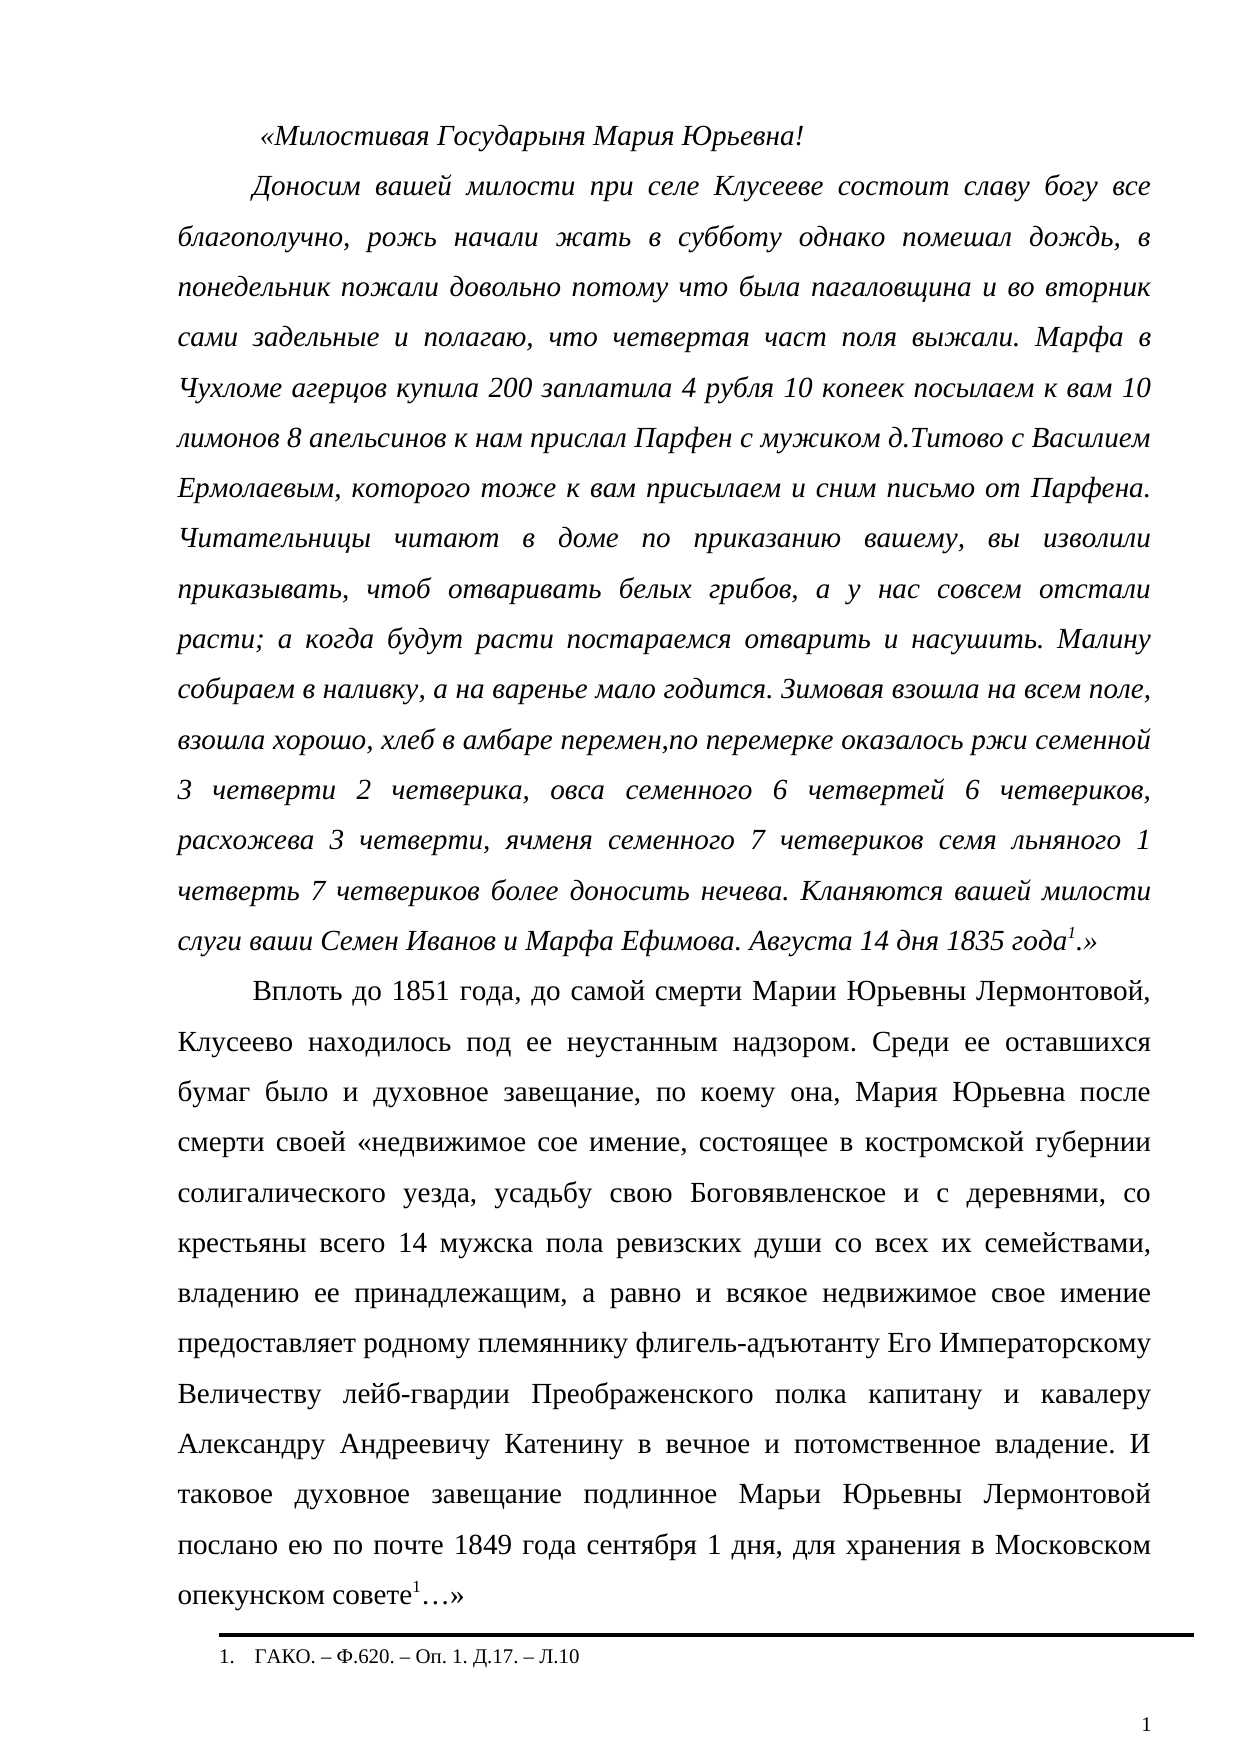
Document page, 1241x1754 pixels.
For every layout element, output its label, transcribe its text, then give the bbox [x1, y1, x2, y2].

text «Милостивая Государыня Мария Юрьевна! [177, 118, 1152, 152]
list Вплоть до 1851 года, до самой смерти Марии Юрьевны Лермонтовой, Клусеево находилось под ее неустанным надзором. Среди ее оставшихся бумаг было и духовное завещание, по коему она, Мария Юрьевна после смерти своей «недвижимое сое имение, состоящее в костромской губернии солигалического уезда, усадьбу свою Боговявленское и с деревнями, со крестьяны всего 14 мужска пола ревизских души со всех их семействами, владению ее принадлежащим, а равно и всякое недвижимое свое имение предоставляет родному племяннику флигель-адъютанту Его Императорскому Величеству лейб-гвардии Преображенского полка капитану и кавалеру Александру Андреевичу Катенину в вечное и потомственное владение. И таковое духовное завещание подлинное Марьи Юрьевны Лермонтовой послано ею по почте 1849 года сентября 1 дня, для хранения в Московском опекунском совете1…» [177, 973, 1152, 1611]
text Доносим вашей милости при селе Клусееве состоит славу богу все благополучно, рожь начали жать в субботу однако помешал дождь, в понедельник пожали довольно потому что была пагаловщина и во вторник сами задельные и полагаю, что четвертая част поля выжали. Марфа в Чухломе агерцов купила 200 заплатила 4 рубля 10 копеек посылаем к вам 10 лимонов 8 апельсинов к нам прислал Парфен с мужиком д.Титово с Василием Ермолаевым, которого тоже к вам присылаем и сним письмо от Парфена. Читательницы читают в доме по приказанию вашему, вы изволили приказывать, чтоб отваривать белых грибов, а у нас совсем отстали расти; а когда будут расти постараемся отварить и насушить. Малину собираем в наливку, а на варенье мало годится. Зимовая взошла на всем поле, взошла хорошо, хлеб в амбаре перемен,по перемерке оказалось ржи семенной 3 четверти 2 четверика, овса семенного 6 четвертей 6 четвериков, расхожева 3 четверти, ячменя семенного 7 четвериков семя льняного 1 четверть 7 четвериков более доносить нечева. Кланяются вашей милости слуги ваши Семен Иванов и Марфа Ефимова. Августа 14 дня 1835 года1.» [177, 168, 1152, 957]
